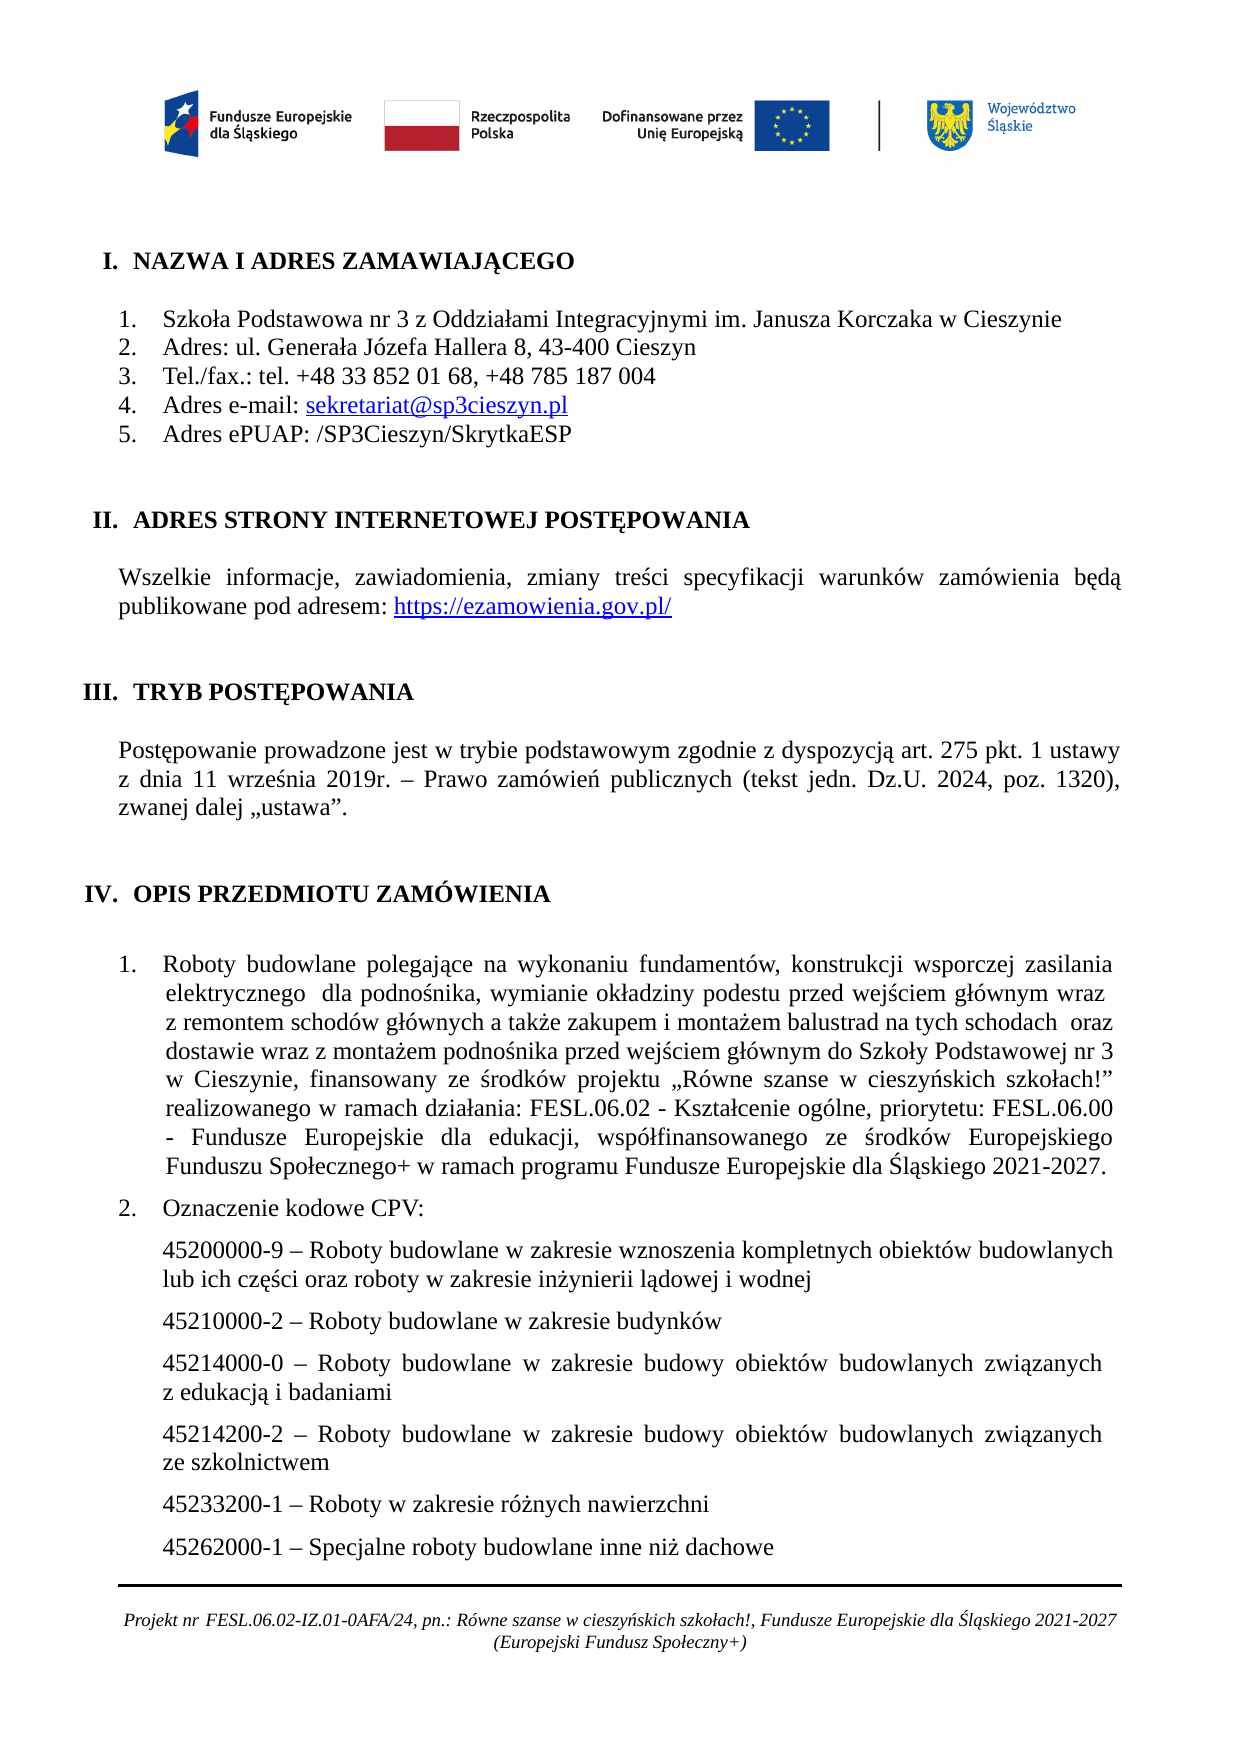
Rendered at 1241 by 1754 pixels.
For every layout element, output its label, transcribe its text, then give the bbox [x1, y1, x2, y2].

title Wszelkie informacje, zawiadomienia, zmiany treści specyfikacji warunków zamówienia będą publikowane pod adresem: https://ezamowienia.gov.pl/ [118, 562, 1122, 620]
title ADRES STRONY INTERNETOWEJ POSTĘPOWANIA [118, 505, 1122, 534]
text 45210000-2 – Roboty budowlane w zakresie budynków [162, 1306, 1114, 1334]
list Szkoła Podstawowa nr 3 z Oddziałami Integracyjnymi im. Janusza Korczaka w Cieszynie [118, 304, 1122, 332]
text 45214200-2 – Roboty budowlane w zakresie budowy obiektów budowlanych związanych ze szkolnictwem [162, 1419, 1114, 1476]
text 45200000-9 – Roboty budowlane w zakresie wznoszenia kompletnych obiektów budowlanych lub ich części oraz roboty w zakresie inżynierii lądowej i wodnej [162, 1235, 1114, 1292]
title NAZWA I ADRES ZAMAWIAJĄCEGO [118, 246, 1122, 275]
list Oznaczenie kodowe CPV: [118, 1193, 1114, 1222]
list Adres e-mail: sekretariat@sp3cieszyn.pl [118, 390, 1122, 419]
title Postępowanie prowadzone jest w trybie podstawowym zgodnie z dyspozycją art. 275 pkt. 1 ustawy z dnia 11 września 2019r. – Prawo zamówień publicznych (tekst jedn. Dz.U. 2024, poz. 1320), zwanej dalej „ustawa”. [118, 735, 1122, 821]
list Roboty budowlane polegające na wykonaniu fundamentów, konstrukcji wsporczej zasilania elektrycznego dla podnośnika, wymianie okładziny podestu przed wejściem głównym wraz z remontem schodów głównych a także zakupem i montażem balustrad na tych schodach oraz dostawie wraz z montażem podnośnika przed wejściem głównym do Szkoły Podstawowej nr 3 w Cieszynie, finansowany ze środków projektu „Równe szanse w cieszyńskich szkołach!” realizowanego w ramach działania: FESL.06.02 - Kształcenie ogólne, priorytetu: FESL.06.00 - Fundusze Europejskie dla edukacji, współfinansowanego ze środków Europejskiego Funduszu Społecznego+ w ramach programu Fundusze Europejskie dla Śląskiego 2021-2027. [118, 949, 1114, 1179]
list Adres ePUAP: /SP3Cieszyn/SkrytkaESP [118, 419, 1122, 447]
list Adres: ul. Generała Józefa Hallera 8, 43-400 Cieszyn [118, 332, 1122, 361]
list Tel./fax.: tel. +48 33 852 01 68, +48 785 187 004 [118, 361, 1122, 390]
text 45233200-1 – Roboty w zakresie różnych nawierzchni [162, 1489, 1114, 1518]
picture [148, 73, 1092, 174]
text 45214000-0 – Roboty budowlane w zakresie budowy obiektów budowlanych związanych z edukacją i badaniami [162, 1348, 1114, 1405]
text 45262000-1 – Specjalne roboty budowlane inne niż dachowe [162, 1532, 1114, 1560]
title TRYB POSTĘPOWANIA [118, 677, 1122, 706]
title OPIS PRZEDMIOTU ZAMÓWIENIA [118, 879, 1122, 907]
